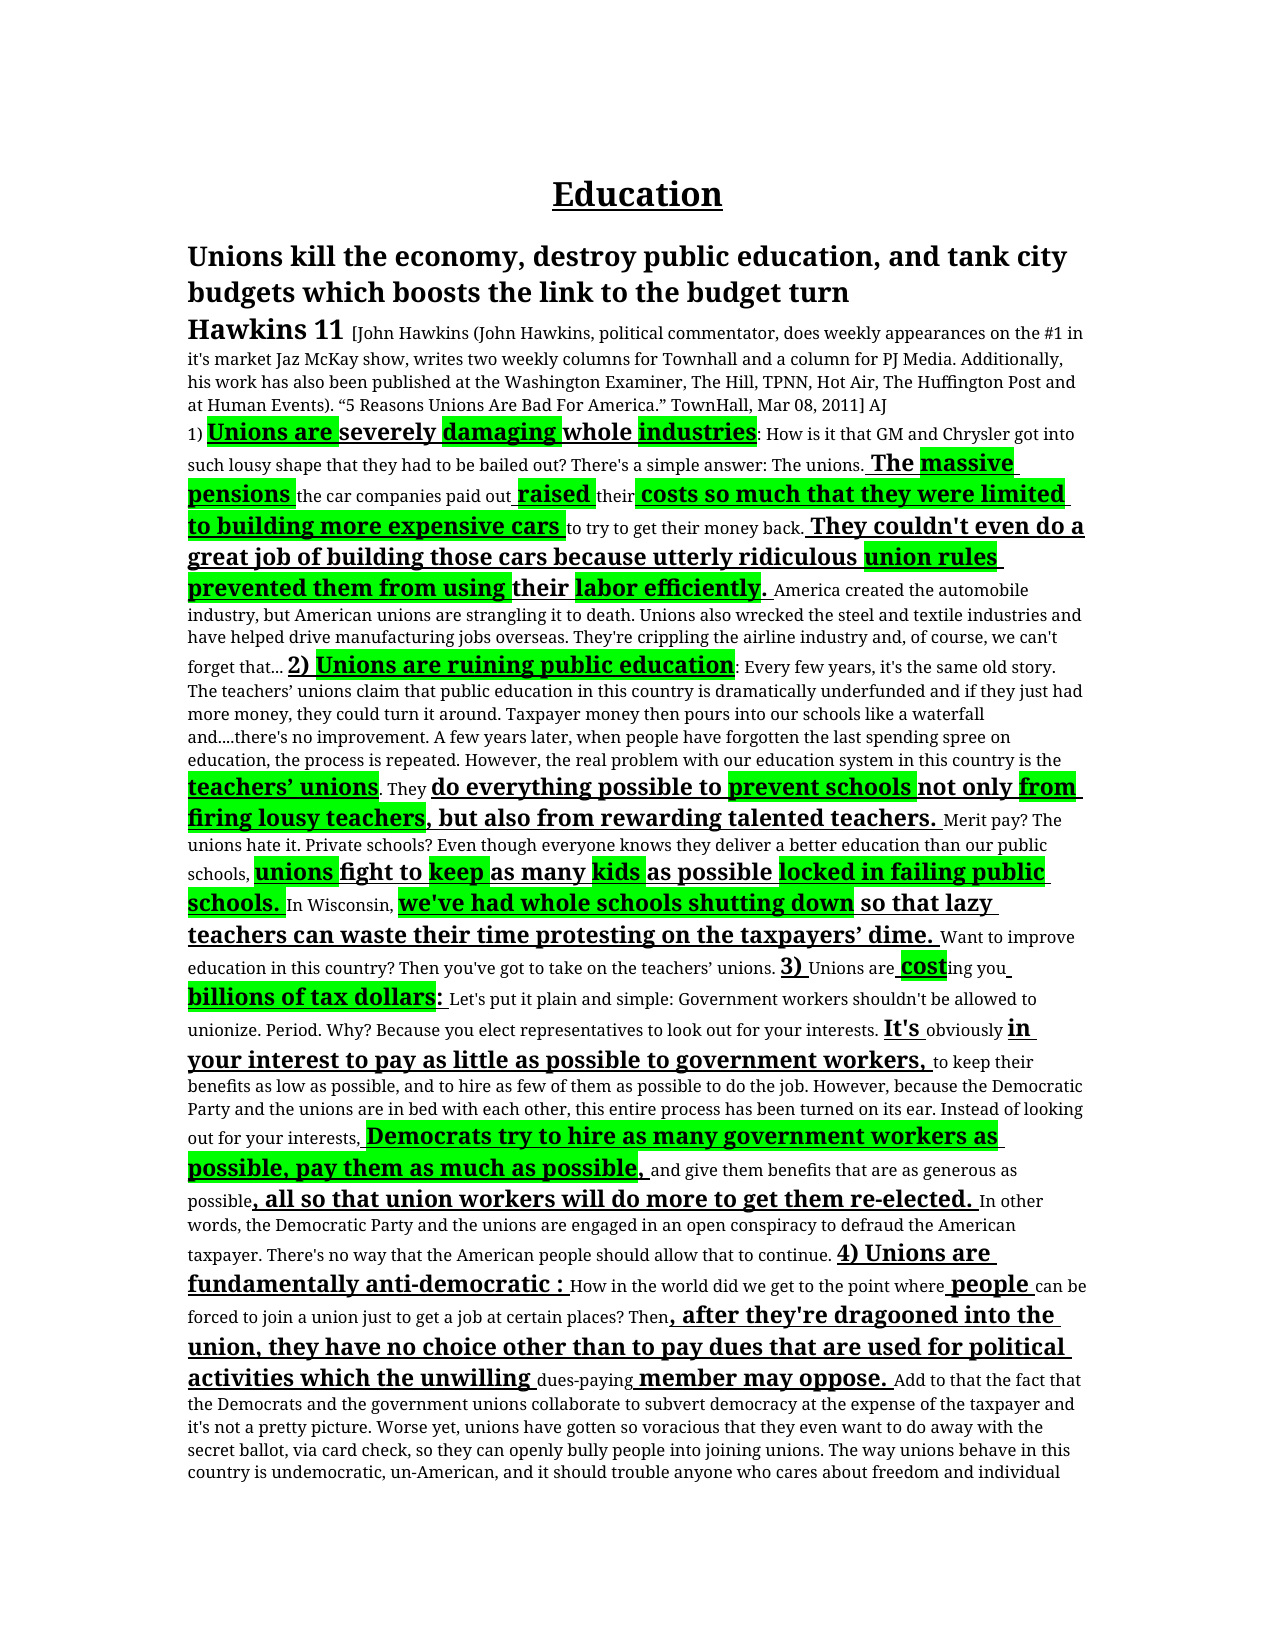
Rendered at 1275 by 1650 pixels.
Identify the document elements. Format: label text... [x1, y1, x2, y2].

subtitle Education [187, 171, 1087, 216]
subtitle Unions kill the economy, destroy public education, and tank city budgets which boosts the link to the budget turn [187, 237, 1087, 311]
text Hawkins 11 [John Hawkins (John Hawkins, political commentator, does weekly appearances on the #1 in it's market Jaz McKay show, writes two weekly columns for Townhall and a column for PJ Media. Additionally, his work has also been published at the Washington Examiner, The Hill, TPNN, Hot Air, The Huffington Post and at Human Events). “5 Reasons Unions Are Bad For America.” TownHall, Mar 08, 2011] AJ [187, 311, 1087, 416]
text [187, 416, 1087, 1484]
